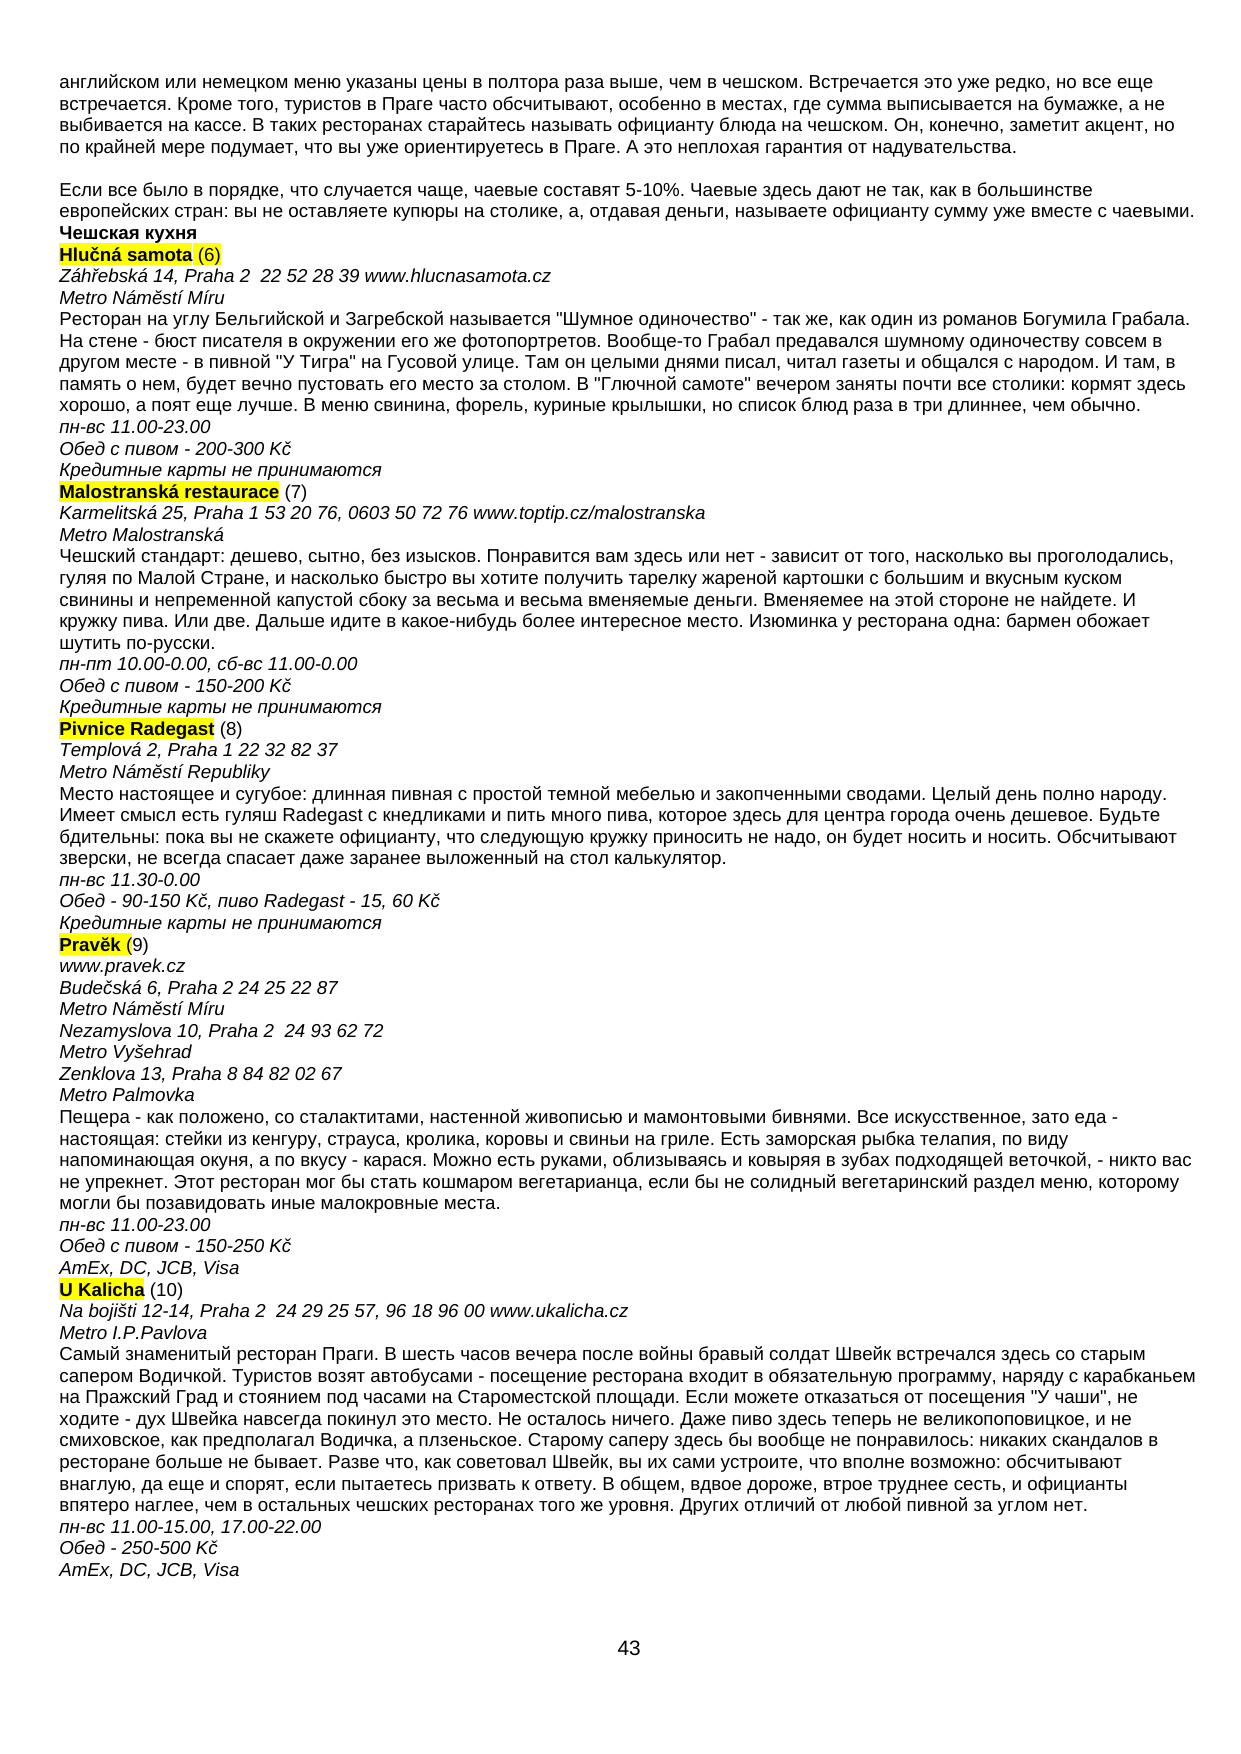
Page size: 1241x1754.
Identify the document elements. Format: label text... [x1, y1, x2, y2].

text U Kalicha (10) Na bojišti 12-14, Praha 2 24 29 25 57, 96 18 96 00 www.ukalicha.cz Metro I.P.Pavlova Самый знаменитый ресторан Праги. В шесть часов вечера после войны бравый солдат Швейк встречался здесь со старым сапером Водичкой. Туристов возят автобусами - посещение ресторана входит в обязательную программу, наряду с карабканьем на Пражский Град и стоянием под часами на Староместской площади. Если можете отказаться от посещения "У чаши", не ходите - дух Швейка навсегда покинул это место. Не осталось ничего. Даже пиво здесь теперь не великопоповицкое, и не смиховское, как предполагал Водичка, а плзеньское. Старому саперу здесь бы вообще не понравилось: никаких скандалов в ресторане больше не бывает. Разве что, как советовал Швейк, вы их сами устроите, что вполне возможно: обсчитывают внаглую, да еще и спорят, если пытаетесь призвать к ответу. В общем, вдвое дороже, втрое труднее сесть, и официанты впятеро наглее, чем в остальных чешских ресторанах того же уровня. Других отличий от любой пивной за углом нет. пн-вс 11.00-15.00, 17.00-22.00 Обед - 250-500 Kč AmEx, DC, JCB, Visa [59, 1278, 1199, 1580]
text Hlučná samota (6) Záhřebská 14, Praha 2 22 52 28 39 www.hlucnasamota.cz Metro Námĕstí Míru Ресторан на углу Бельгийской и Загребской называется "Шумное одиночество" - так же, как один из романов Богумила Грабала. На стене - бюст писателя в окружении его же фотопортретов. Вообще-то Грабал предавался шумному одиночеству совсем в другом месте - в пивной "У Тигра" на Гусовой улице. Там он целыми днями писал, читал газеты и общался с народом. И там, в память о нем, будет вечно пустовать его место за столом. В "Глючной самоте" вечером заняты почти все столики: кормят здесь хорошо, а поят еще лучше. В меню свинина, форель, куриные крылышки, но список блюд раза в три длиннее, чем обычно. пн-вс 11.00-23.00 Обед с пивом - 200-300 Kč Кредитные карты не принимаются Malostranská restaurace (7) Karmelitská 25, Praha 1 53 20 76, 0603 50 72 76 www.toptip.cz/malostranska Metro Malostranská Чешский стандарт: дешево, сытно, без изысков. Понравится вам здесь или нет - зависит от того, насколько вы проголодались, гуляя по Малой Стране, и насколько быстро вы хотите получить тарелку жареной картошки с большим и вкусным куском свинины и непременной капустой сбоку за весьма и весьма вменяемые деньги. Вменяемее на этой стороне не найдете. И кружку пива. Или две. Дальше идите в какое-нибудь более интересное место. Изюминка у ресторана одна: бармен обожает шутить по-русски. пн-пт 10.00-0.00, сб-вс 11.00-0.00 Обед с пивом - 150-200 Kč Кредитные карты не принимаются Pivnice Radegast (8) Templová 2, Praha 1 22 32 82 37 Metro Námĕstí Republiky Место настоящее и сугубое: длинная пивная с простой темной мебелью и закопченными сводами. Целый день полно народу. Имеет смысл есть гуляш Radegast с кнедликами и пить много пива, которое здесь для центра города очень дешевое. Будьте бдительны: пока вы не скажете официанту, что следующую кружку приносить не надо, он будет носить и носить. Обсчитывают зверски, не всегда спасает даже заранее выложенный на стол калькулятор. пн-вс 11.30-0.00 Обед - 90-150 Kč, пиво Radegast - 15, 60 Kč Кредитные карты не принимаются Pravĕk (9) www.pravek.cz Budečská 6, Praha 2 24 25 22 87 Metro Námĕstí Míru Nezamyslova 10, Praha 2 24 93 62 72 Metro Vyšehrad Zenklova 13, Praha 8 84 82 02 67 Metro Palmovka Пещера - как положено, со сталактитами, настенной живописью и мамонтовыми бивнями. Все искусственное, зато еда - настоящая: стейки из кенгуру, страуса, кролика, коровы и свиньи на гриле. Есть заморская рыбка телапия, по виду напоминающая окуня, а по вкусу - карася. Можно есть руками, облизываясь и ковыряя в зубах подходящей веточкой, - никто вас не упрекнет. Этот ресторан мог бы стать кошмаром вегетарианца, если бы не солидный вегетаринский раздел меню, которому могли бы позавидовать иные малокровные места. пн-вс 11.00-23.00 Обед с пивом - 150-250 Kč AmEx, DC, JCB, Visa [59, 243, 1199, 1278]
subtitle Чешская кухня [59, 222, 1199, 243]
